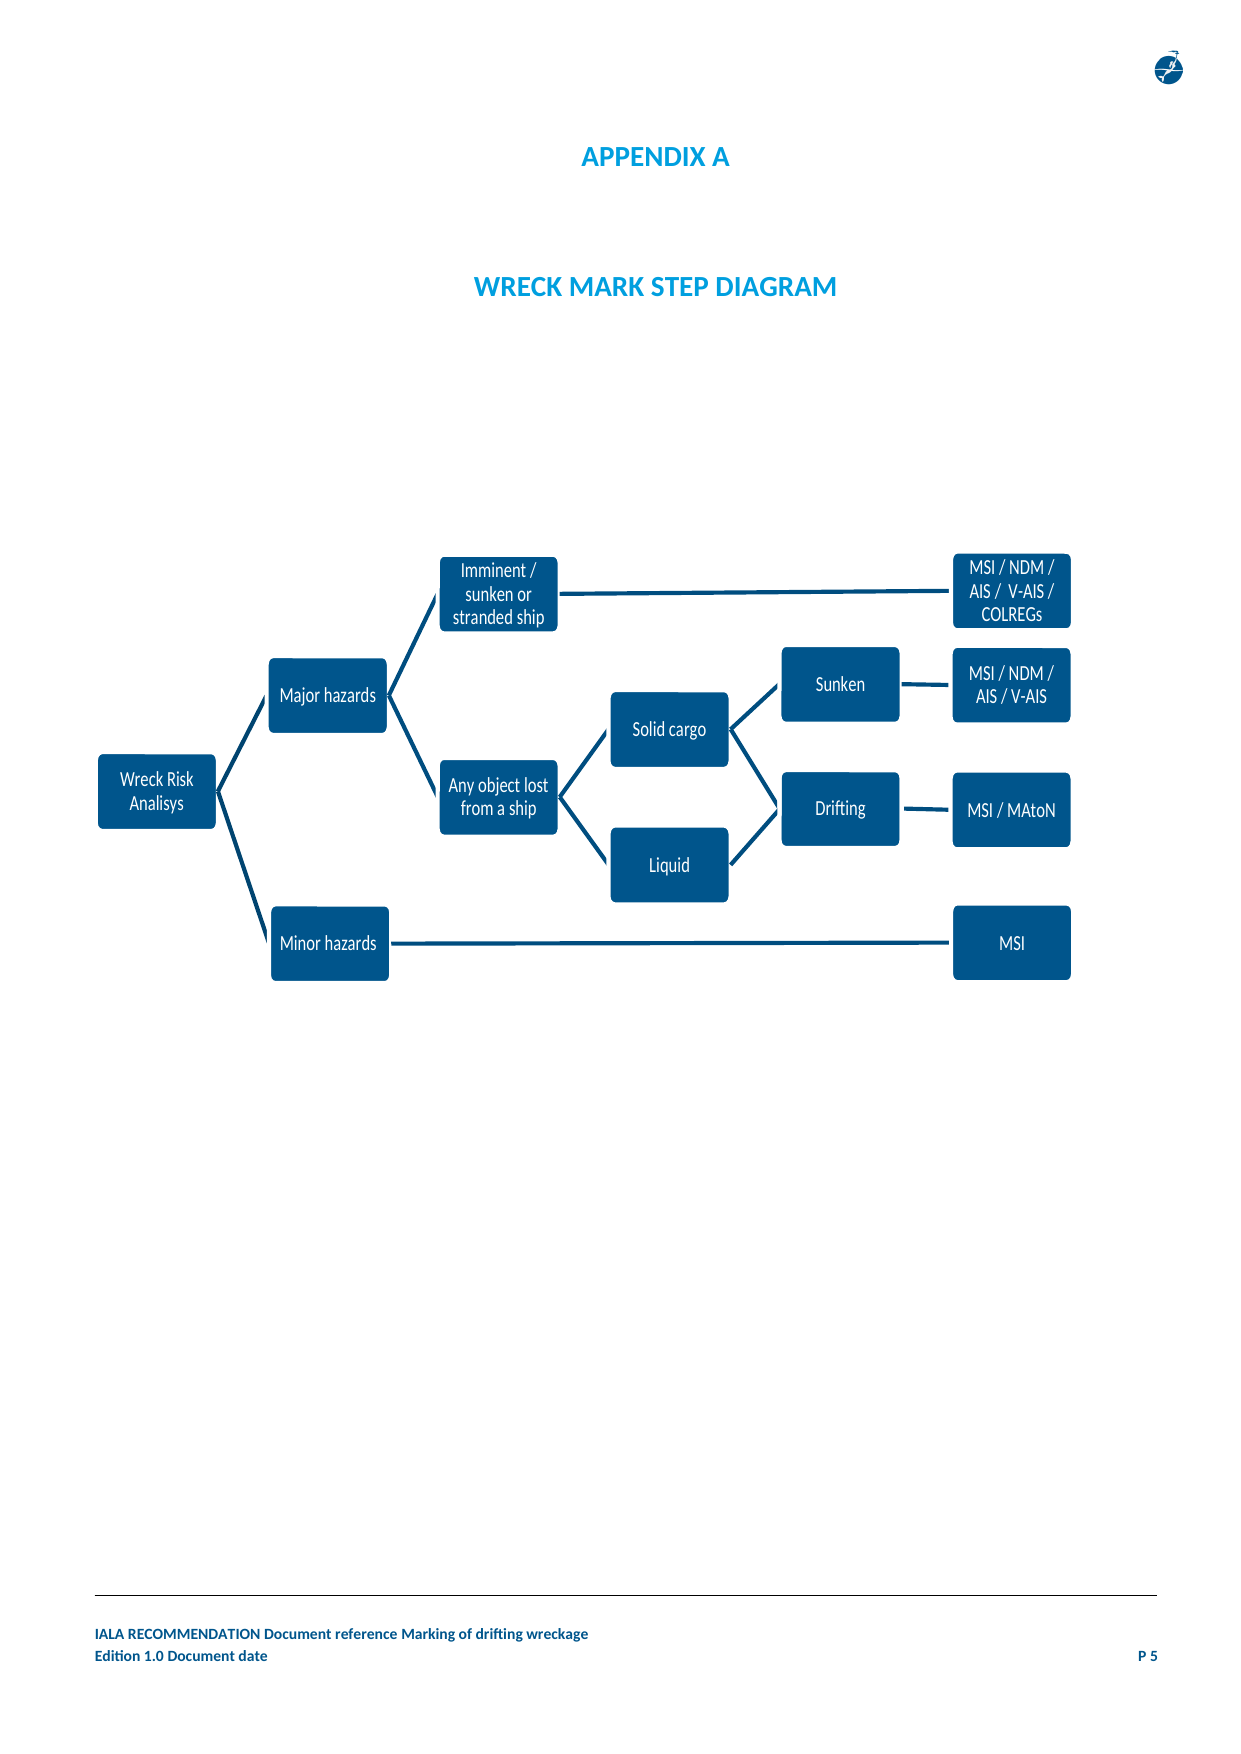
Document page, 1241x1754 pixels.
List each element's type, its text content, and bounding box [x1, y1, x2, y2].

subtitle WRECK MARK STEP DiagraM [153, 268, 1157, 303]
subtitle APPENDIX A [153, 138, 1157, 174]
picture [1123, 0, 1241, 119]
